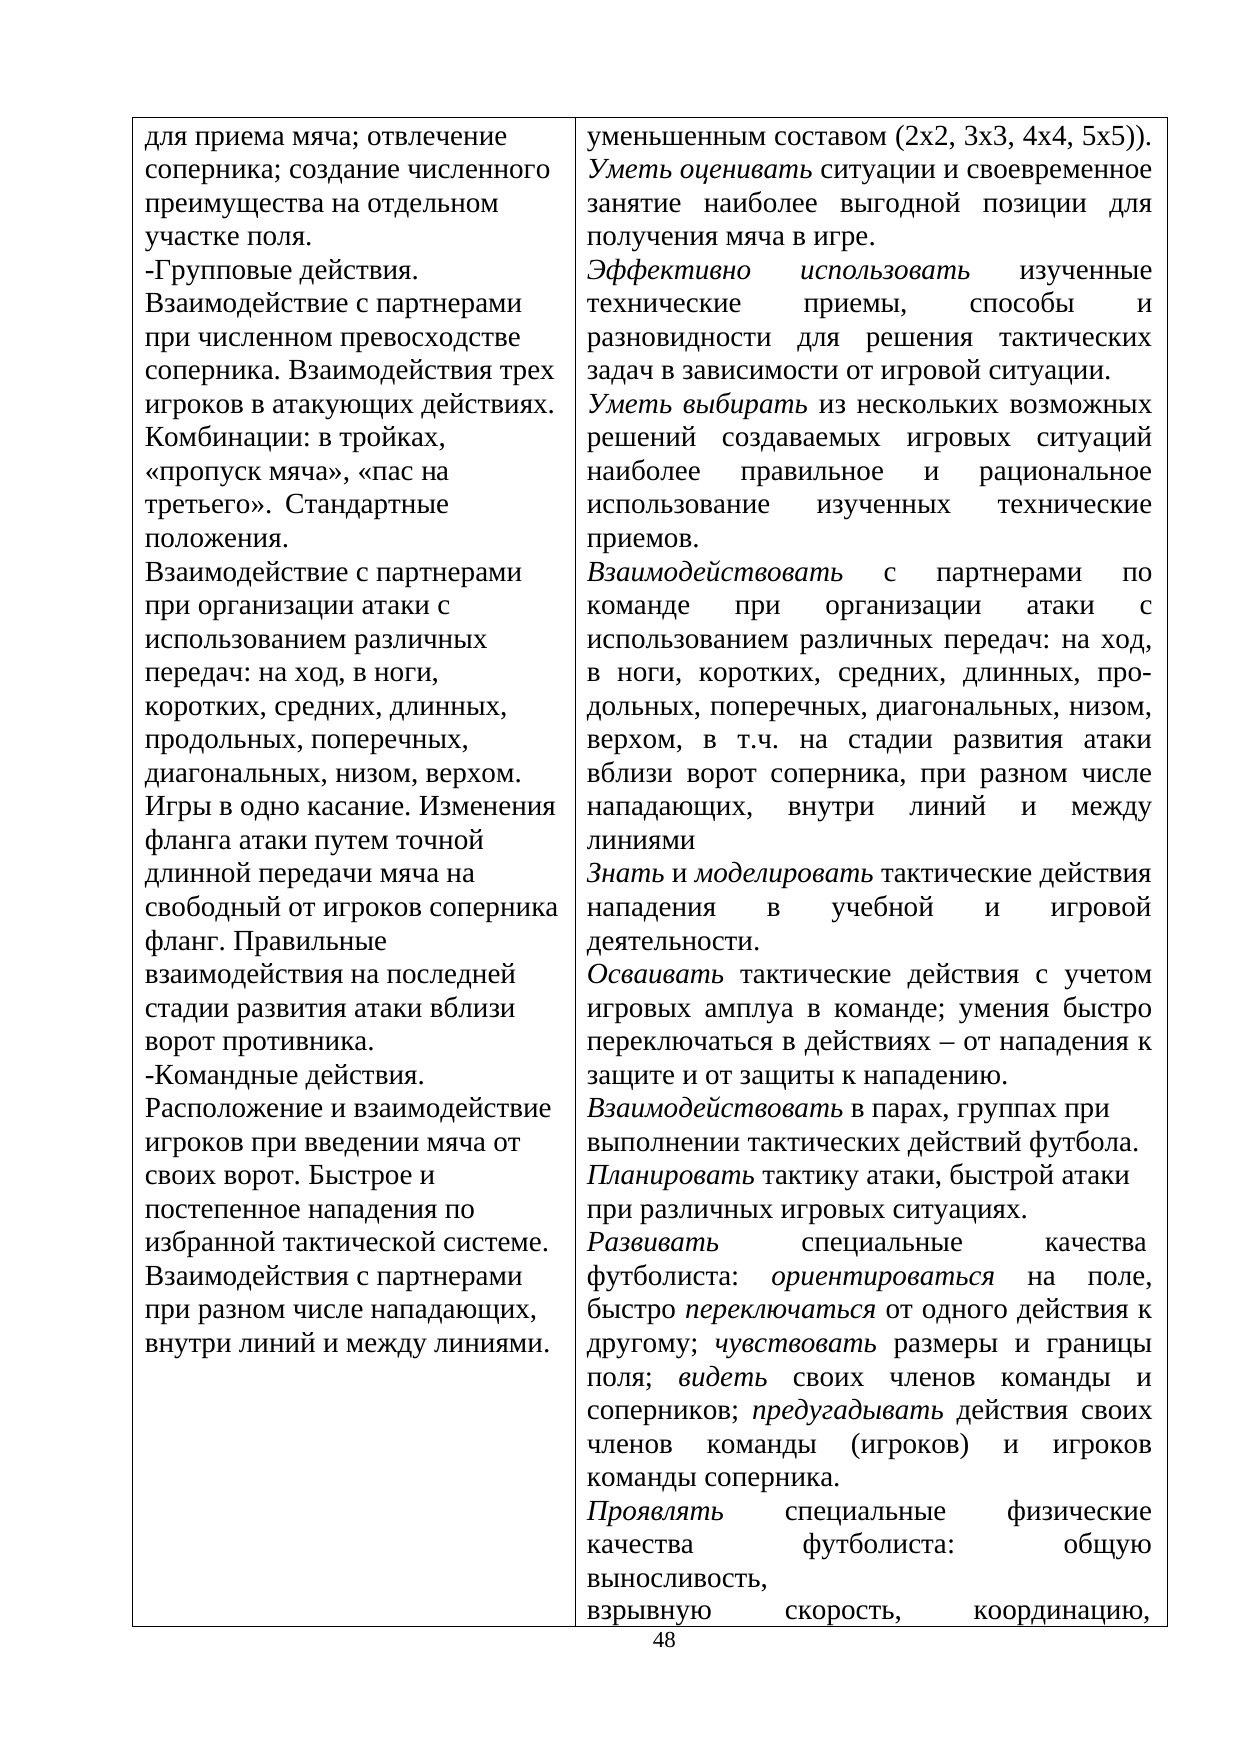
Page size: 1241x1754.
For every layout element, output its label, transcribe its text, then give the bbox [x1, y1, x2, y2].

table_header для приема мяча; отвлечение соперника; создание численного преимущества на отдельном участке поля. -Групповые действия. Взаимодействие с партнерами при численном превосходстве соперника. Взаимодействия трех игроков в атакующих действиях. Комбинации: в тройках, «пропуск мяча», «пас на третьего». Стандартные положения. Взаимодействие с партнерами при организации атаки с использованием различных передач: на ход, в ноги, коротких, средних, длинных, продольных, поперечных, диагональных, низом, верхом. Игры в одно касание. Изменения фланга атаки путем точной длинной передачи мяча на свободный от игроков соперника фланг. Правильные взаимодействия на последней стадии развития атаки вблизи ворот противника. -Командные действия. Расположение и взаимодействие игроков при введении мяча от своих ворот. Быстрое и постепенное нападения по избранной тактической системе. Взаимодействия с партнерами при разном числе нападающих, внутри линий и между линиями. [133, 118, 575, 1626]
table_header уменьшенным составом (2х2, 3х3, 4х4, 5х5)). Уметь оценивать ситуации и своевременное занятие наиболее выгодной позиции для получения мяча в игре. Эффективно использовать изученные технические приемы, способы и разновидности для решения тактических задач в зависимости от игровой ситуации. Уметь выбирать из нескольких возможных решений создаваемых игровых ситуаций наиболее правильное и рациональное использование изученных технические приемов. Взаимодействовать с партнерами по команде при организации атаки с использованием различных передач: на ход, в ноги, коротких, средних, длинных, про- дольных, поперечных, диагональных, низом, верхом, в т.ч. на стадии развития атаки вблизи ворот соперника, при разном числе нападающих, внутри линий и между линиями Знать и моделировать тактические действия нападения в учебной и игровой деятельности. Осваивать тактические действия с учетом игровых амплуа в команде; умения быстро переключаться в действиях – от нападения к защите и от защиты к нападению. Взаимодействовать в парах, группах при выполнении тактических действий футбола. Планировать тактику атаки, быстрой атаки при различных игровых ситуациях. Развивать специальные качества футболиста: ориентироваться на поле, быстро переключаться от одного действия к другому; чувствовать размеры и границы поля; видеть своих членов команды и соперников; предугадывать действия своих членов команды (игроков) и игроков команды соперника. Проявлять специальные физические качества футболиста: общую выносливость, взрывную скорость, координацию, [576, 118, 1167, 1626]
